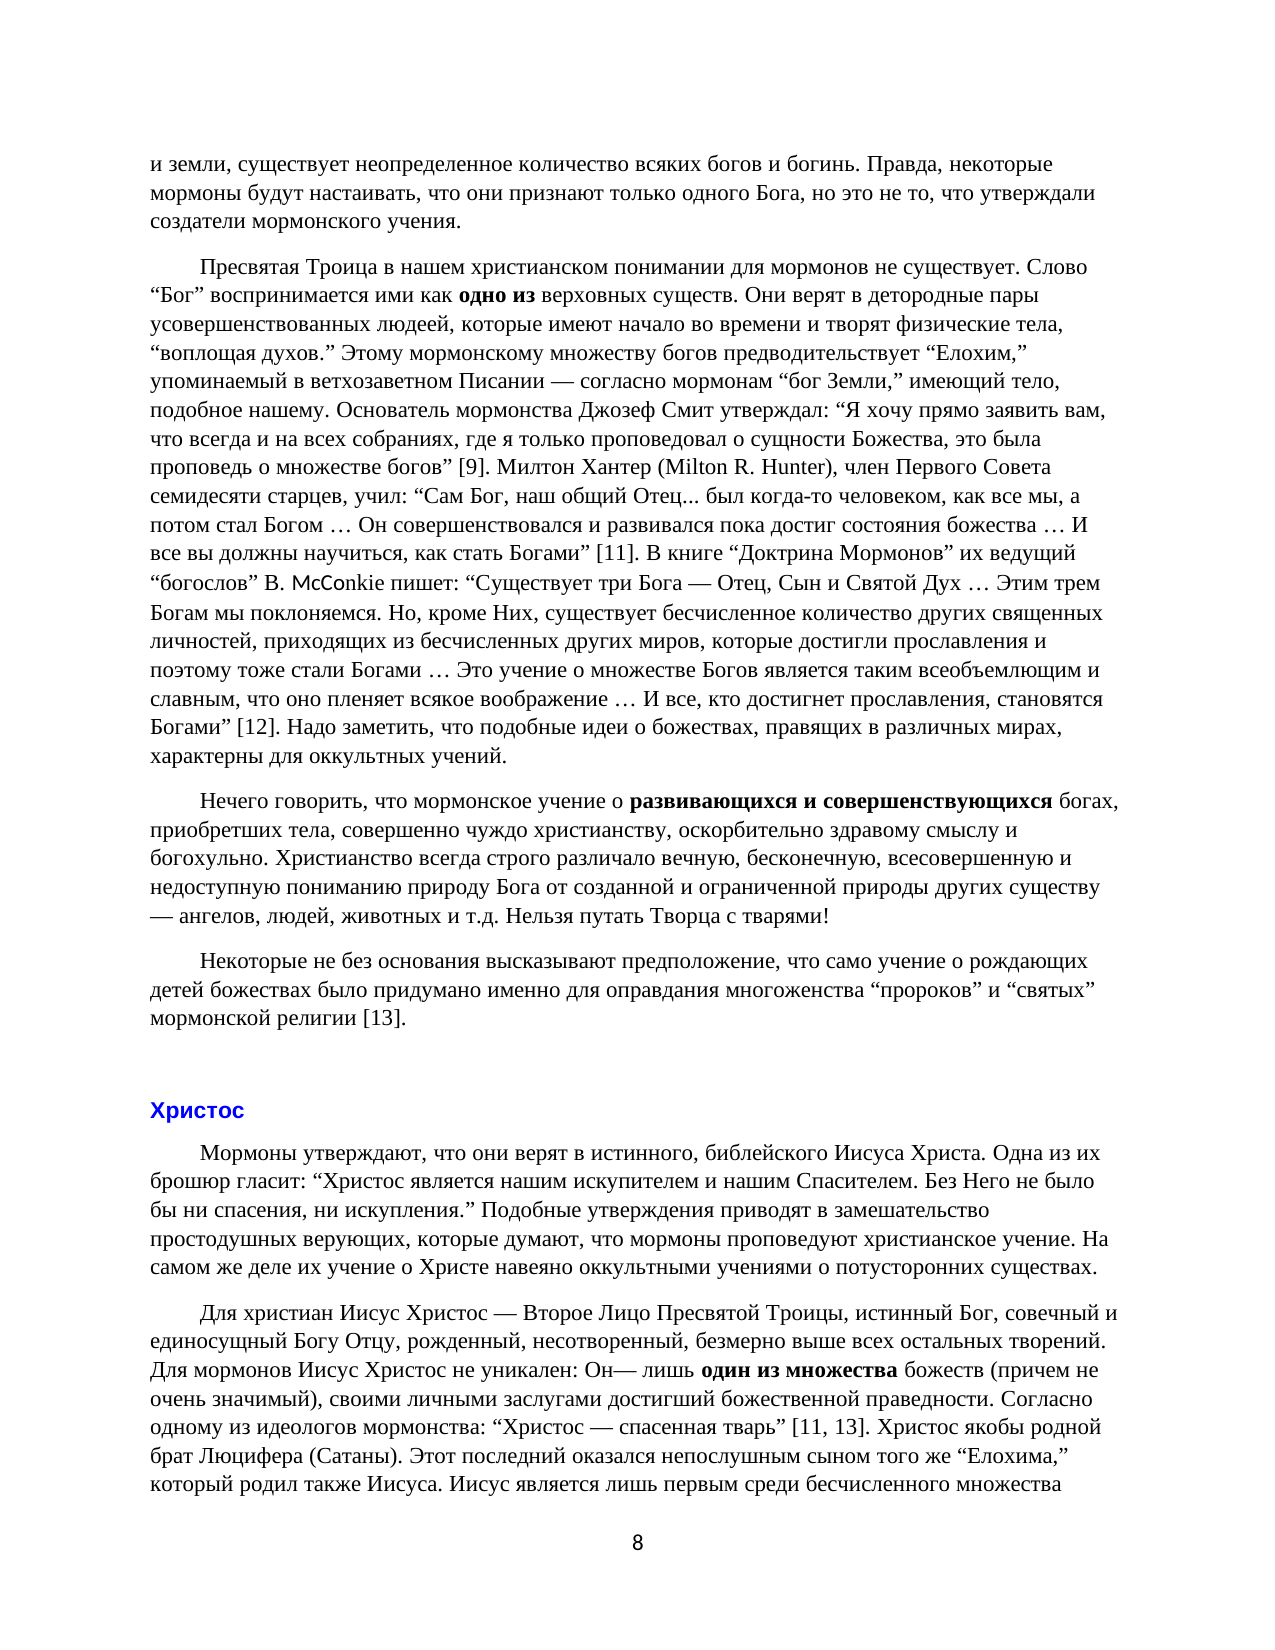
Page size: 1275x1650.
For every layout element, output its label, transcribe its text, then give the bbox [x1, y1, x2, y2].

subtitle Христос [150, 1097, 1125, 1124]
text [150, 1298, 1125, 1497]
text Пресвятая Троица в нашем христианском понимании для мормонов не существует. Слово “Бог” воспринимается ими как одно из верховных существ. Они верят в детородные пары усовершенствованных людеей, которые имеют начало во времени и творят физические тела, “воплощая духов.” Этому мормонскому множеству богов предводительствует “Елохим,” упоминаемый в ветхозаветном Писании — согласно мормонам “бог Земли,” имеющий тело, подобное нашему. Основатель мормонства Джозеф Смит утверждал: “Я хочу прямо заявить вам, что всегда и на всех собраниях, где я только проповедовал о сущности Божества, это была проповедь о множестве богов” [9]. Милтон Хантер (Milton R. Hunter), член Первого Совета семидесяти старцев, учил: “Сам Бог, наш общий Отец... был когда-то человеком, как все мы, а потом стал Богом … Он совершенствовался и развивался пока достиг состояния божества … И все вы должны научиться, как стать Богами” [11]. В книге “Доктрина Мормонов” их ведущий “богослов” B. McConkie пишет: “Существует три Бога — Отец, Сын и Святой Дух … Этим трем Богам мы поклоняемся. Но, кроме Них, существует бесчисленное количество других священных личностей, приходящих из бесчисленных других миров, которые достигли прославления и поэтому тоже стали Богами … Это учение о множестве Богов является таким всеобъемлющим и славным, что оно пленяет всякое воображение … И все, кто достигнет прославления, становятся Богами” [12]. Надо заметить, что подобные идеи о божествах, правящих в различных мирах, характерны для оккультных учений. [150, 253, 1125, 768]
text Нечего говорить, что мормонское учение о развивающихся и совершенствующихся богах, приобретших тела, совершенно чуждо христианству, оскорбительно здравому смыслу и богохульно. Христианство всегда строго различало вечную, бесконечную, всесовершенную и недоступную пониманию природу Бога от созданной и ограниченной природы других существу — ангелов, людей, животных и т.д. Нельзя путать Творца с тварями! [150, 787, 1125, 928]
text Некоторые не без основания высказывают предположение, что само учение о рождающих детей божествах было придумано именно для оправдания многоженства “пророков” и “святых” мормонской религии [13]. [150, 947, 1125, 1031]
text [150, 150, 1125, 234]
text Мормоны утверждают, что они верят в истинного, библейского Иисуса Христа. Одна из их брошюр гласит: “Христос является нашим искупителем и нашим Спасителем. Без Него не было бы ни спасения, ни искупления.” Подобные утверждения приводят в замешательство простодушных верующих, которые думают, что мормоны проповедуют христианское учение. На самом же деле их учение о Христе навеяно оккультными учениями о потусторонних существах. [150, 1138, 1125, 1280]
